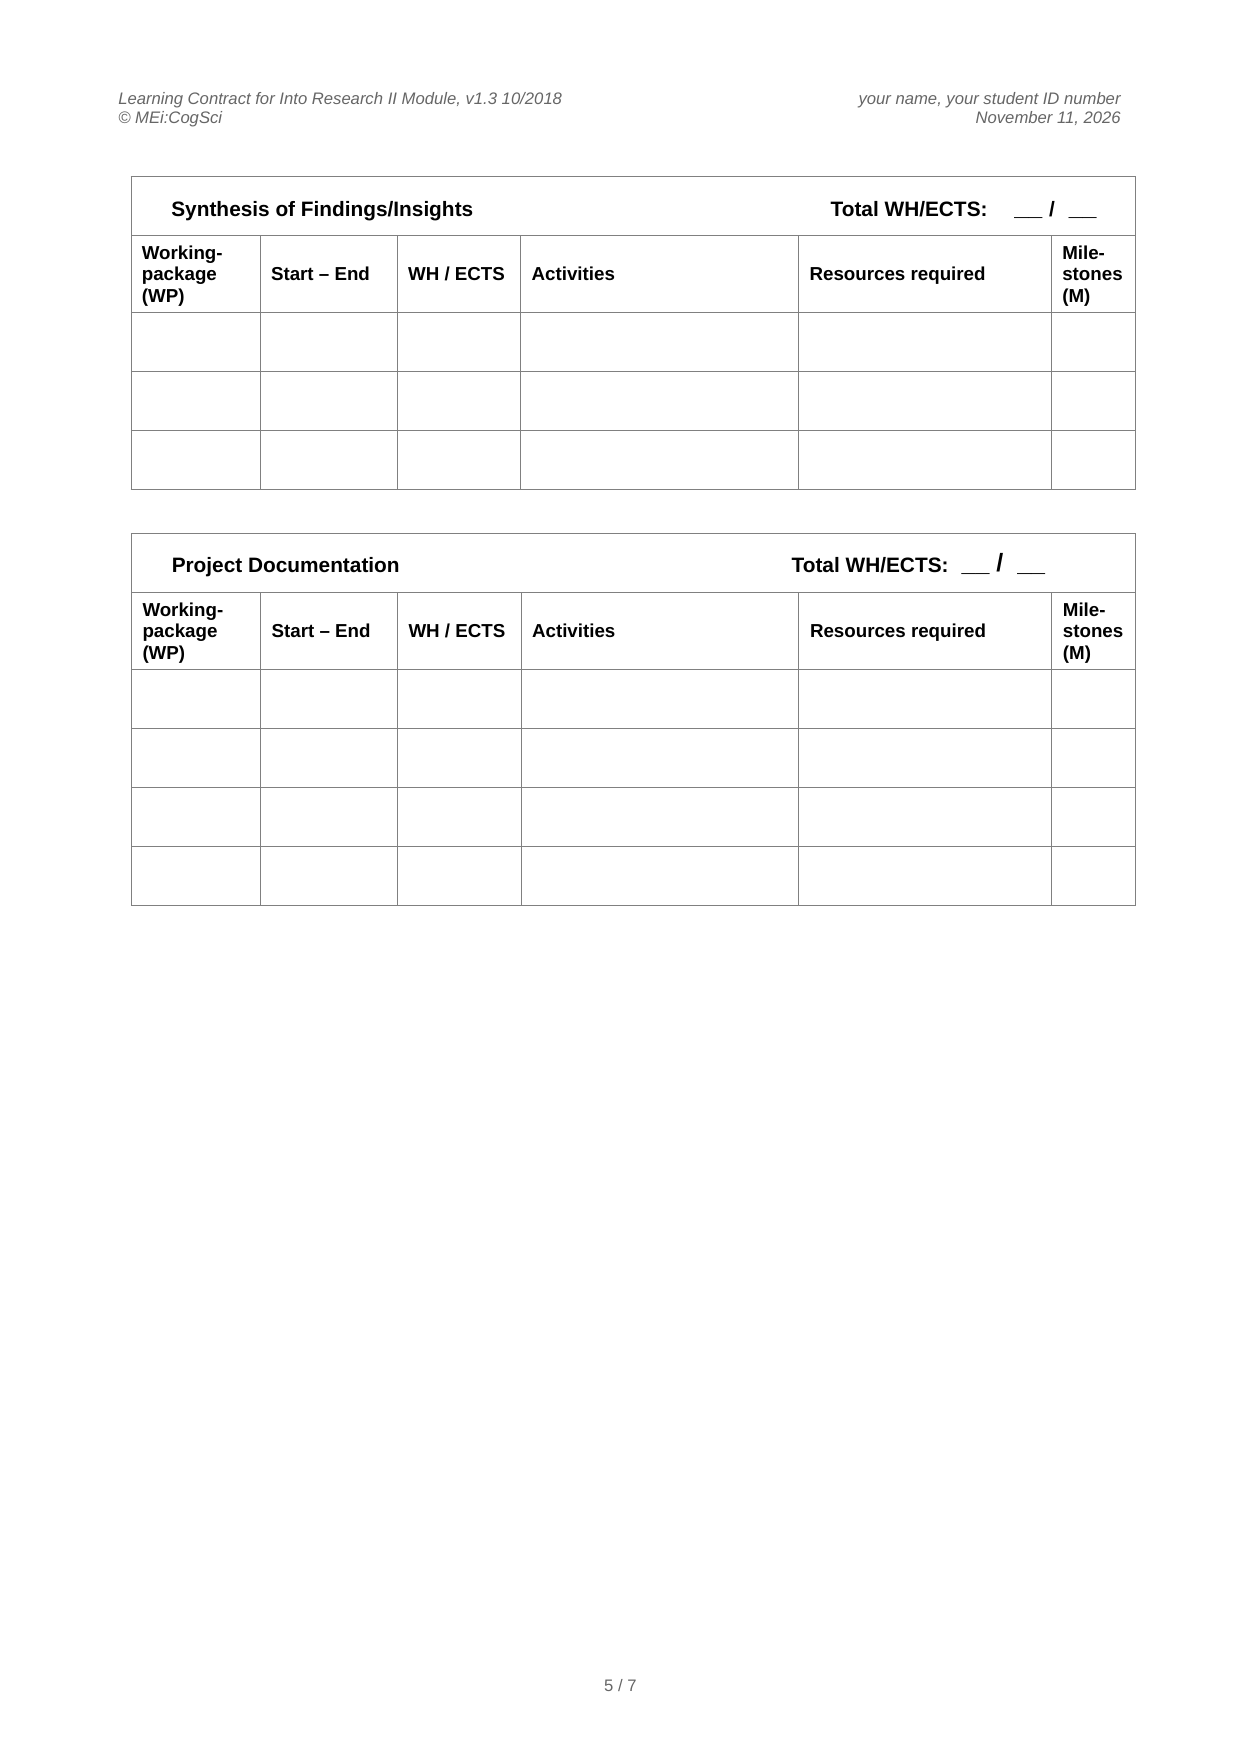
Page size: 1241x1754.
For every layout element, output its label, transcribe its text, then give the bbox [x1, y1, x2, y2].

table_cell [522, 670, 798, 728]
table_cell [261, 847, 397, 905]
table_cell [261, 670, 397, 728]
table_cell [398, 670, 521, 728]
table_cell [1052, 847, 1135, 905]
table_cell Working- package (WP) [132, 236, 260, 312]
table_cell [132, 788, 260, 846]
table_cell [261, 788, 397, 846]
table_cell [1052, 372, 1135, 430]
table_cell Mile- stones (M) [1052, 593, 1135, 669]
table_cell Activities [522, 593, 798, 669]
table_cell [799, 372, 1051, 430]
table_cell [132, 372, 260, 430]
table_cell [398, 729, 521, 787]
table_cell [398, 372, 520, 430]
table_cell [521, 313, 798, 371]
table_cell [132, 431, 260, 489]
table_cell [799, 670, 1051, 728]
table_cell [132, 729, 260, 787]
table_cell [398, 788, 521, 846]
table_cell [1052, 729, 1135, 787]
table_cell [261, 372, 397, 430]
table_cell Resources required [799, 236, 1051, 312]
table_cell [398, 431, 520, 489]
table_cell [1052, 431, 1135, 489]
table_cell [132, 670, 260, 728]
table_cell Mile- stones (M) [1052, 236, 1135, 312]
table_cell [799, 788, 1051, 846]
table_cell WH / ECTS [398, 236, 520, 312]
table_cell WH / ECTS [398, 593, 521, 669]
table_cell [261, 729, 397, 787]
table_cell Start – End [261, 593, 397, 669]
table_cell [522, 788, 798, 846]
table_cell [1052, 313, 1135, 371]
table_cell [132, 313, 260, 371]
table_cell Activities [521, 236, 798, 312]
table_cell [522, 729, 798, 787]
table_cell [132, 847, 260, 905]
table_cell [522, 847, 798, 905]
table_header Synthesis of Findings/Insights Total WH/ECTS: __ / __ [132, 177, 1135, 235]
table_cell [799, 729, 1051, 787]
table_cell [261, 313, 397, 371]
table_cell [398, 313, 520, 371]
table_cell [1052, 788, 1135, 846]
table_cell [799, 847, 1051, 905]
table_cell Resources required [799, 593, 1051, 669]
table_cell [1052, 670, 1135, 728]
table_cell [398, 847, 521, 905]
table_cell Start – End [261, 236, 397, 312]
table_cell [799, 313, 1051, 371]
table_header Project Documentation Total WH/ECTS: __ / __ [132, 534, 1135, 592]
table_cell Working- package (WP) [132, 593, 260, 669]
table_cell [799, 431, 1051, 489]
table_cell [521, 372, 798, 430]
table_cell [261, 431, 397, 489]
table_cell [521, 431, 798, 489]
